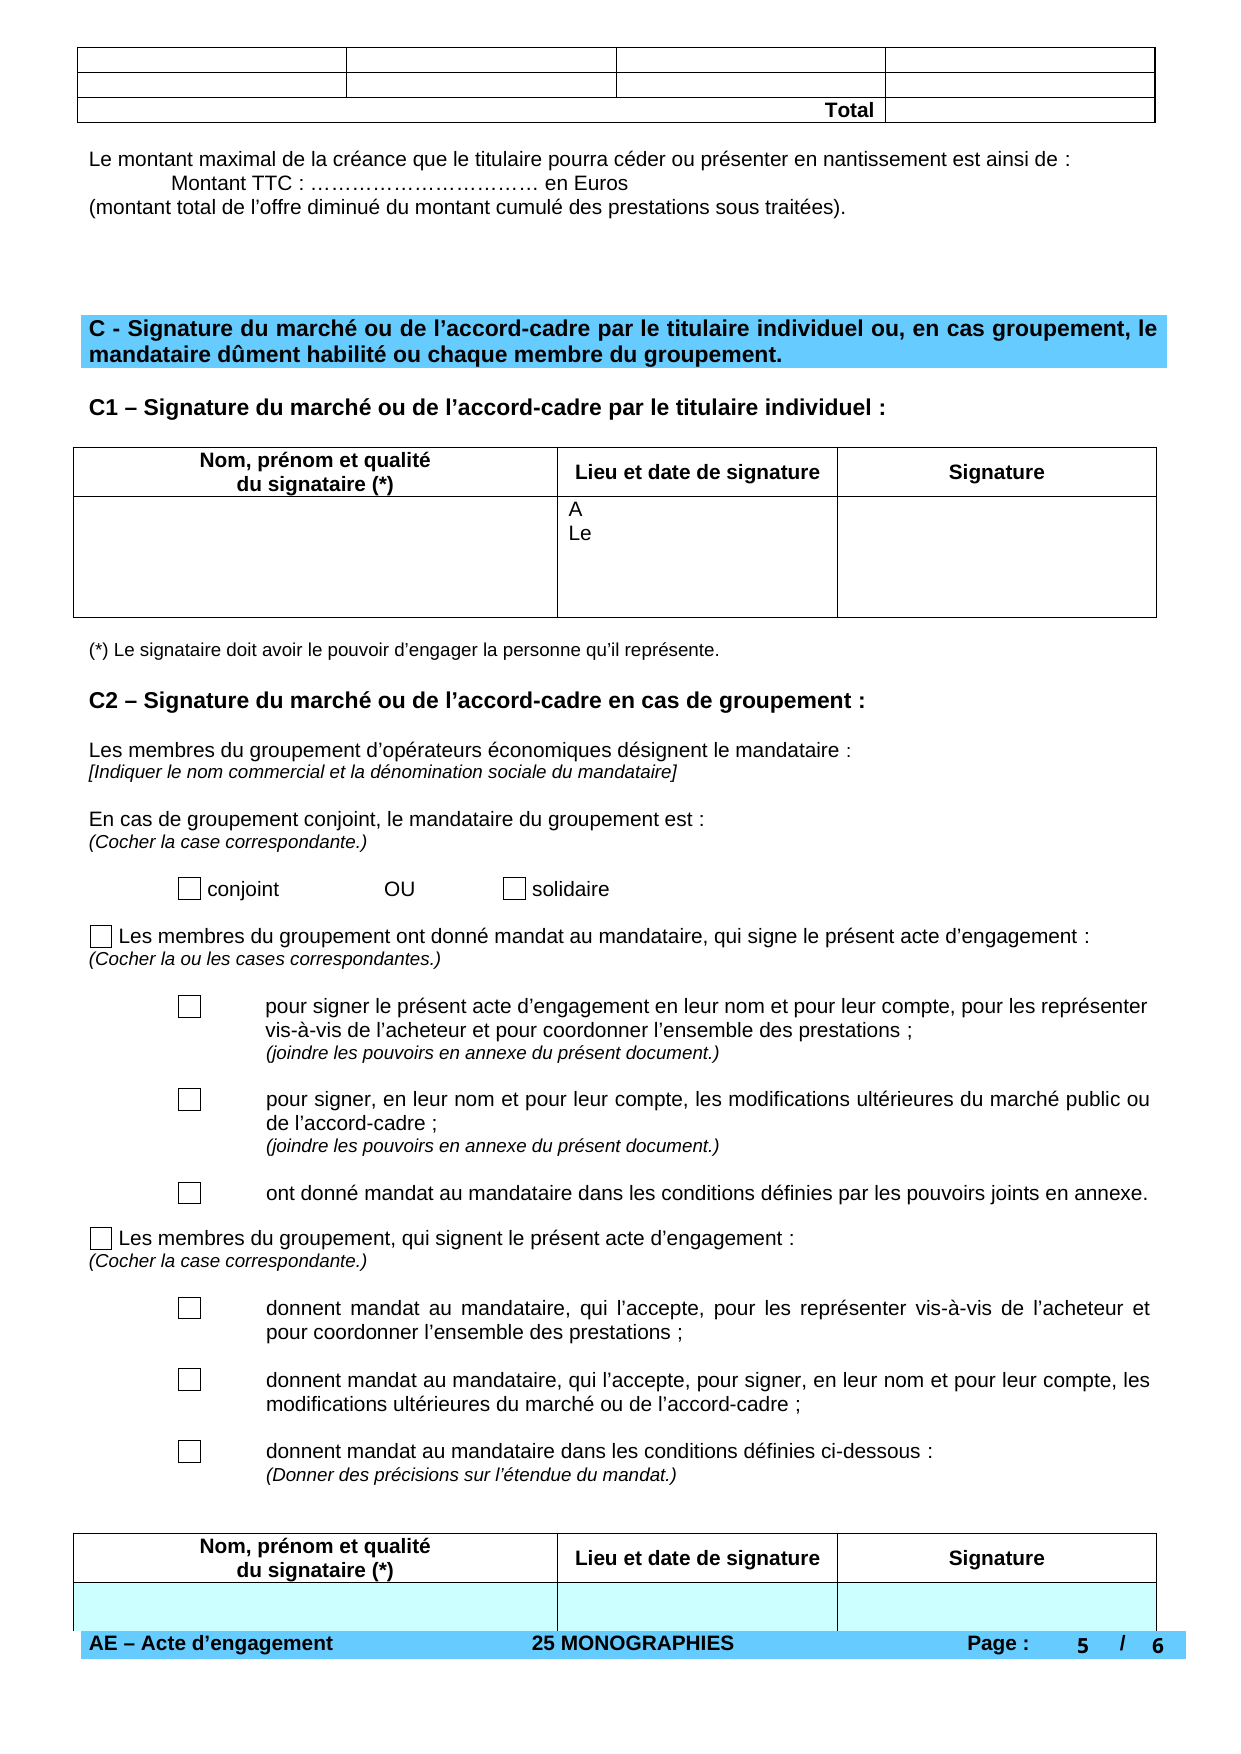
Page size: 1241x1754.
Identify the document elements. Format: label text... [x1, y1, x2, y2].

text (joindre les pouvoirs en annexe du présent document.) [89, 1135, 1152, 1157]
table_header Nom, prénom et qualité du signataire (*) [74, 1534, 557, 1582]
table_header Lieu et date de signature [558, 448, 837, 496]
table_cell Total [78, 98, 885, 122]
table_cell [617, 48, 885, 72]
text pour signer, en leur nom et pour leur compte, les modifications ultérieures du marché public ou de l’accord-cadre ; [177, 1087, 1152, 1135]
table_cell [886, 98, 1154, 122]
table_cell [347, 73, 616, 97]
table_header Signature [838, 1534, 1156, 1582]
text (*) Le signataire doit avoir le pouvoir d’engager la personne qu’il représente. [89, 639, 1152, 661]
text Les membres du groupement ont donné mandat au mandataire, qui signe le présent acte d’engagement : [89, 924, 1152, 948]
text Les membres du groupement d’opérateurs économiques désignent le mandataire : [89, 737, 1152, 761]
text (Cocher la ou les cases correspondantes.) [89, 948, 1152, 970]
table_header C - Signature du marché ou de l’accord-cadre par le titulaire individuel ou, en cas groupement, le mandataire dûment habilité ou chaque membre du groupement. [81, 315, 1167, 368]
text Montant TTC : …………………………… en Euros [171, 171, 1152, 195]
table_cell [78, 73, 346, 97]
table_header Lieu et date de signature [558, 1534, 837, 1582]
text (Cocher la case correspondante.) [89, 831, 1152, 852]
table_cell [74, 497, 557, 617]
text donnent mandat au mandataire dans les conditions définies ci-dessous : [118, 1439, 1152, 1463]
text (Cocher la case correspondante.) [89, 1250, 1152, 1272]
text [Indiquer le nom commercial et la dénomination sociale du mandataire] [89, 761, 1152, 783]
text Le montant maximal de la créance que le titulaire pourra céder ou présenter en nantissement est ainsi de : [89, 147, 1152, 171]
table_cell [78, 48, 346, 72]
table_cell [617, 73, 885, 97]
text (Donner des précisions sur l’étendue du mandat.) [118, 1463, 1152, 1485]
table_header Nom, prénom et qualité du signataire (*) [74, 448, 557, 496]
table_header Signature [838, 448, 1156, 496]
table_cell [74, 1583, 557, 1631]
table_cell [838, 1583, 1156, 1631]
text donnent mandat au mandataire, qui l’accepte, pour signer, en leur nom et pour leur compte, les modifications ultérieures du marché ou de l’accord-cadre ; [177, 1367, 1152, 1415]
text conjoint OU solidaire [89, 876, 1152, 900]
text (joindre les pouvoirs en annexe du présent document.) [89, 1042, 1152, 1063]
table_cell A Le [558, 497, 837, 617]
text C1 – Signature du marché ou de l’accord-cadre par le titulaire individuel : [89, 394, 1152, 420]
text (montant total de l’offre diminué du montant cumulé des prestations sous traitées). [89, 195, 1152, 219]
table_cell [886, 73, 1154, 97]
text ont donné mandat au mandataire dans les conditions définies par les pouvoirs joints en annexe. [118, 1181, 1152, 1204]
table_cell [347, 48, 616, 72]
text En cas de groupement conjoint, le mandataire du groupement est : [89, 807, 1152, 831]
table_cell [838, 497, 1156, 617]
text donnent mandat au mandataire, qui l’accepte, pour les représenter vis-à-vis de l’acheteur et pour coordonner l’ensemble des prestations ; [177, 1296, 1152, 1343]
text C2 – Signature du marché ou de l’accord-cadre en cas de groupement : [89, 687, 1152, 713]
text Les membres du groupement, qui signent le présent acte d’engagement : [89, 1226, 1152, 1250]
table_cell [558, 1583, 837, 1631]
text pour signer le présent acte d’engagement en leur nom et pour leur compte, pour les représenter vis-à-vis de l’acheteur et pour coordonner l’ensemble des prestations ; [89, 994, 1152, 1042]
table_cell [886, 48, 1154, 72]
